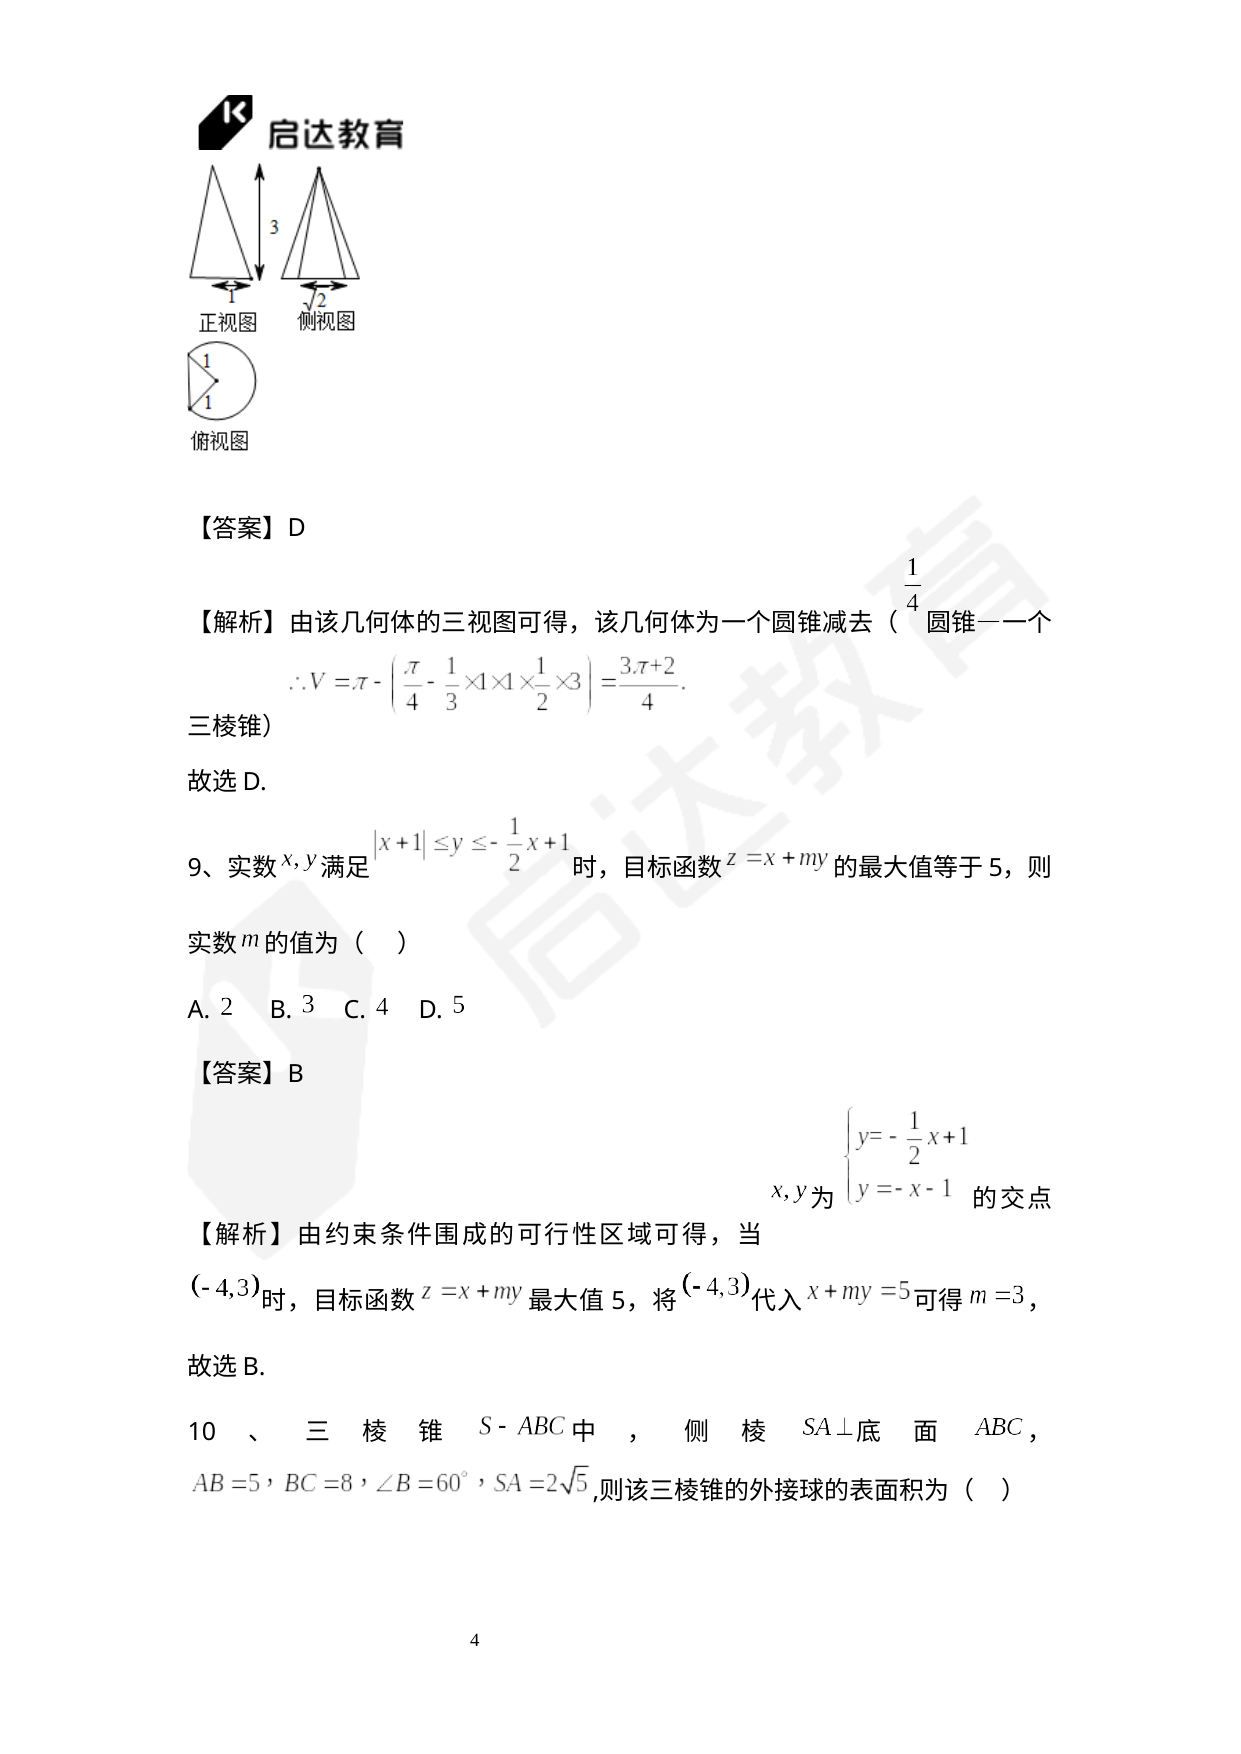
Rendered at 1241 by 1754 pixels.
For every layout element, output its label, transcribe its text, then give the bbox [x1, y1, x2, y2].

text 故选D. [187, 747, 1053, 812]
text 【答案】B [187, 1039, 1053, 1104]
text 【解析】由约束条件围成的可行性区域可得，当为的交点时，目标函数最大值5，将代入可得，故选B. [187, 1104, 1053, 1397]
picture [187, 162, 371, 456]
picture [198, 95, 404, 150]
text 【解析】由该几何体的三视图可得，该几何体为一个圆锥减去（圆锥—一个三棱锥） [187, 552, 1053, 747]
text A. B. C. D. [187, 974, 1053, 1039]
text 10、三棱锥中，侧棱底面，,则该三棱锥的外接球的表面积为（ ） [187, 1397, 1053, 1527]
text 9、实数满足时，目标函数的最大值等于5，则实数的值为（ ） [187, 812, 1053, 974]
text 【答案】D [187, 487, 1053, 552]
